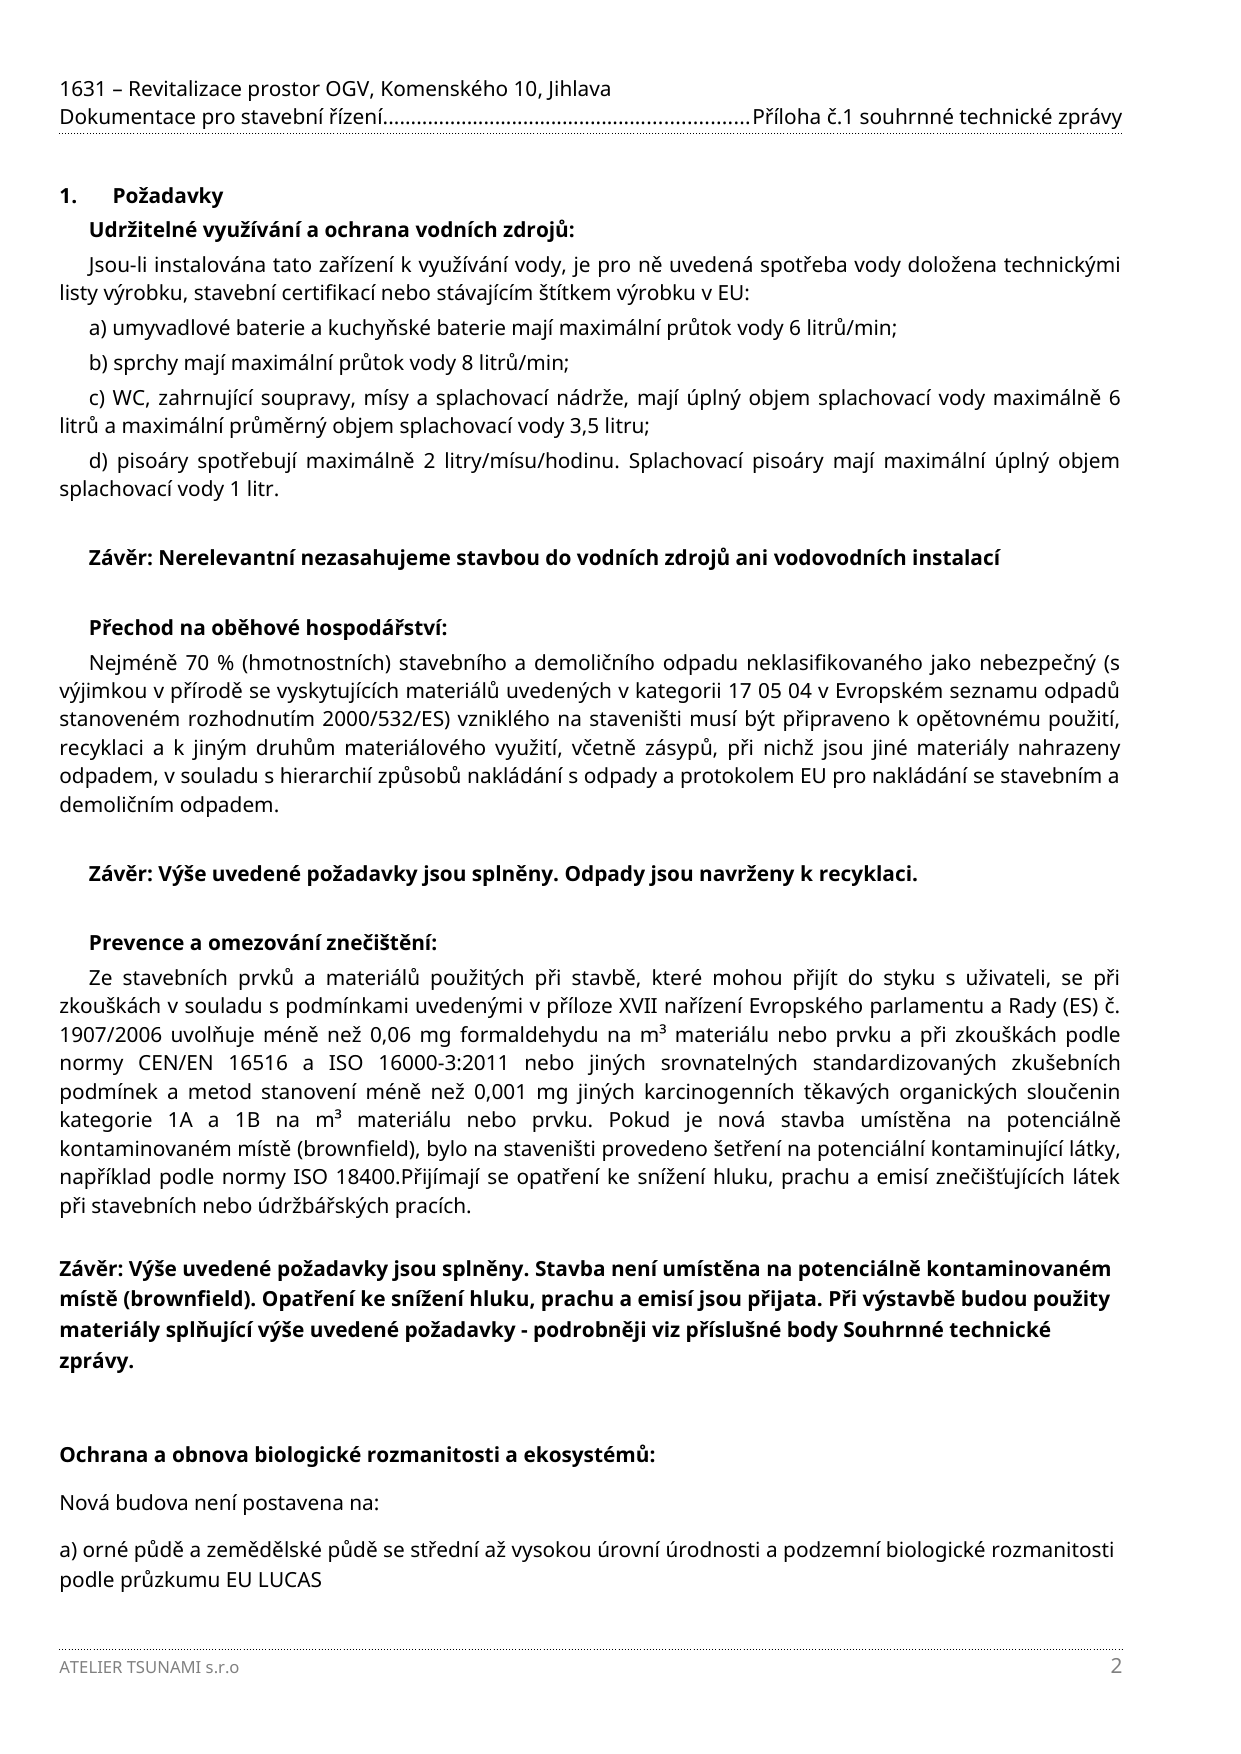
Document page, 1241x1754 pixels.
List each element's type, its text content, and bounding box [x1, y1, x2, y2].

text a) orné půdě a zemědělské půdě se střední až vysokou úrovní úrodnosti a podzemní biologické rozmanitosti podle průzkumu EU LUCAS [59, 1535, 1122, 1594]
text Jsou-li instalována tato zařízení k využívání vody, je pro ně uvedená spotřeba vody doložena technickými listy výrobku, stavební certifikací nebo stávajícím štítkem výrobku v EU: [59, 250, 1122, 307]
text Nejméně 70 % (hmotnostních) stavebního a demoličního odpadu neklasifikovaného jako nebezpečný (s výjimkou v přírodě se vyskytujících materiálů uvedených v kategorii 17 05 04 v Evropském seznamu odpadů stanoveném rozhodnutím 2000/532/ES) vzniklého na staveništi musí být připraveno k opětovnému použití, recyklaci a k jiným druhům materiálového využití, včetně zásypů, při nichž jsou jiné materiály nahrazeny odpadem, v souladu s hierarchií způsobů nakládání s odpady a protokolem EU pro nakládání se stavebním a demoličním odpadem. [59, 648, 1122, 818]
text Ochrana a obnova biologické rozmanitosti a ekosystémů: [59, 1440, 1122, 1469]
text Nová budova není postavena na: [59, 1488, 1122, 1516]
text Přechod na oběhové hospodářství: [59, 613, 1122, 641]
text d) pisoáry spotřebují maximálně 2 litry/mísu/hodinu. Splachovací pisoáry mají maximální úplný objem splachovací vody 1 litr. [59, 446, 1122, 503]
text c) WC, zahrnující soupravy, mísy a splachovací nádrže, mají úplný objem splachovací vody maximálně 6 litrů a maximální průměrný objem splachovací vody 3,5 litru; [59, 383, 1122, 439]
text Ze stavebních prvků a materiálů použitých při stavbě, které mohou přijít do styku s uživateli, se při zkouškách v souladu s podmínkami uvedenými v příloze XVII nařízení Evropského parlamentu a Rady (ES) č. 1907/2006 uvolňuje méně než 0,06 mg formaldehydu na m³ materiálu nebo prvku a při zkouškách podle normy CEN/EN 16516 a ISO 16000-3:2011 nebo jiných srovnatelných standardizovaných zkušebních podmínek a metod stanovení méně než 0,001 mg jiných karcinogenních těkavých organických sloučenin kategorie 1A a 1B na m³ materiálu nebo prvku. Pokud je nová stavba umístěna na potenciálně kontaminovaném místě (brownfield), bylo na staveništi provedeno šetření na potenciální kontaminující látky, například podle normy ISO 18400.Přijímají se opatření ke snížení hluku, prachu a emisí znečišťujících látek při stavebních nebo údržbářských pracích. [59, 963, 1122, 1219]
text Závěr: Výše uvedené požadavky jsou splněny. Odpady jsou navrženy k recyklaci. [59, 859, 1122, 888]
text Závěr: Nerelevantní nezasahujeme stavbou do vodních zdrojů ani vodovodních instalací [59, 543, 1122, 572]
text Požadavky [59, 181, 1122, 209]
text Závěr: Výše uvedené požadavky jsou splněny. Stavba není umístěna na potenciálně kontaminovaném místě (brownfield). Opatření ke snížení hluku, prachu a emisí jsou přijata. Při výstavbě budou použity materiály splňující výše uvedené požadavky - podrobněji viz příslušné body Souhrnné technické zprávy. [59, 1254, 1122, 1374]
text Udržitelné využívání a ochrana vodních zdrojů: [59, 215, 1122, 244]
text Prevence a omezování znečištění: [59, 928, 1122, 957]
text a) umyvadlové baterie a kuchyňské baterie mají maximální průtok vody 6 litrů/min; [59, 313, 1122, 342]
text b) sprchy mají maximální průtok vody 8 litrů/min; [59, 348, 1122, 376]
